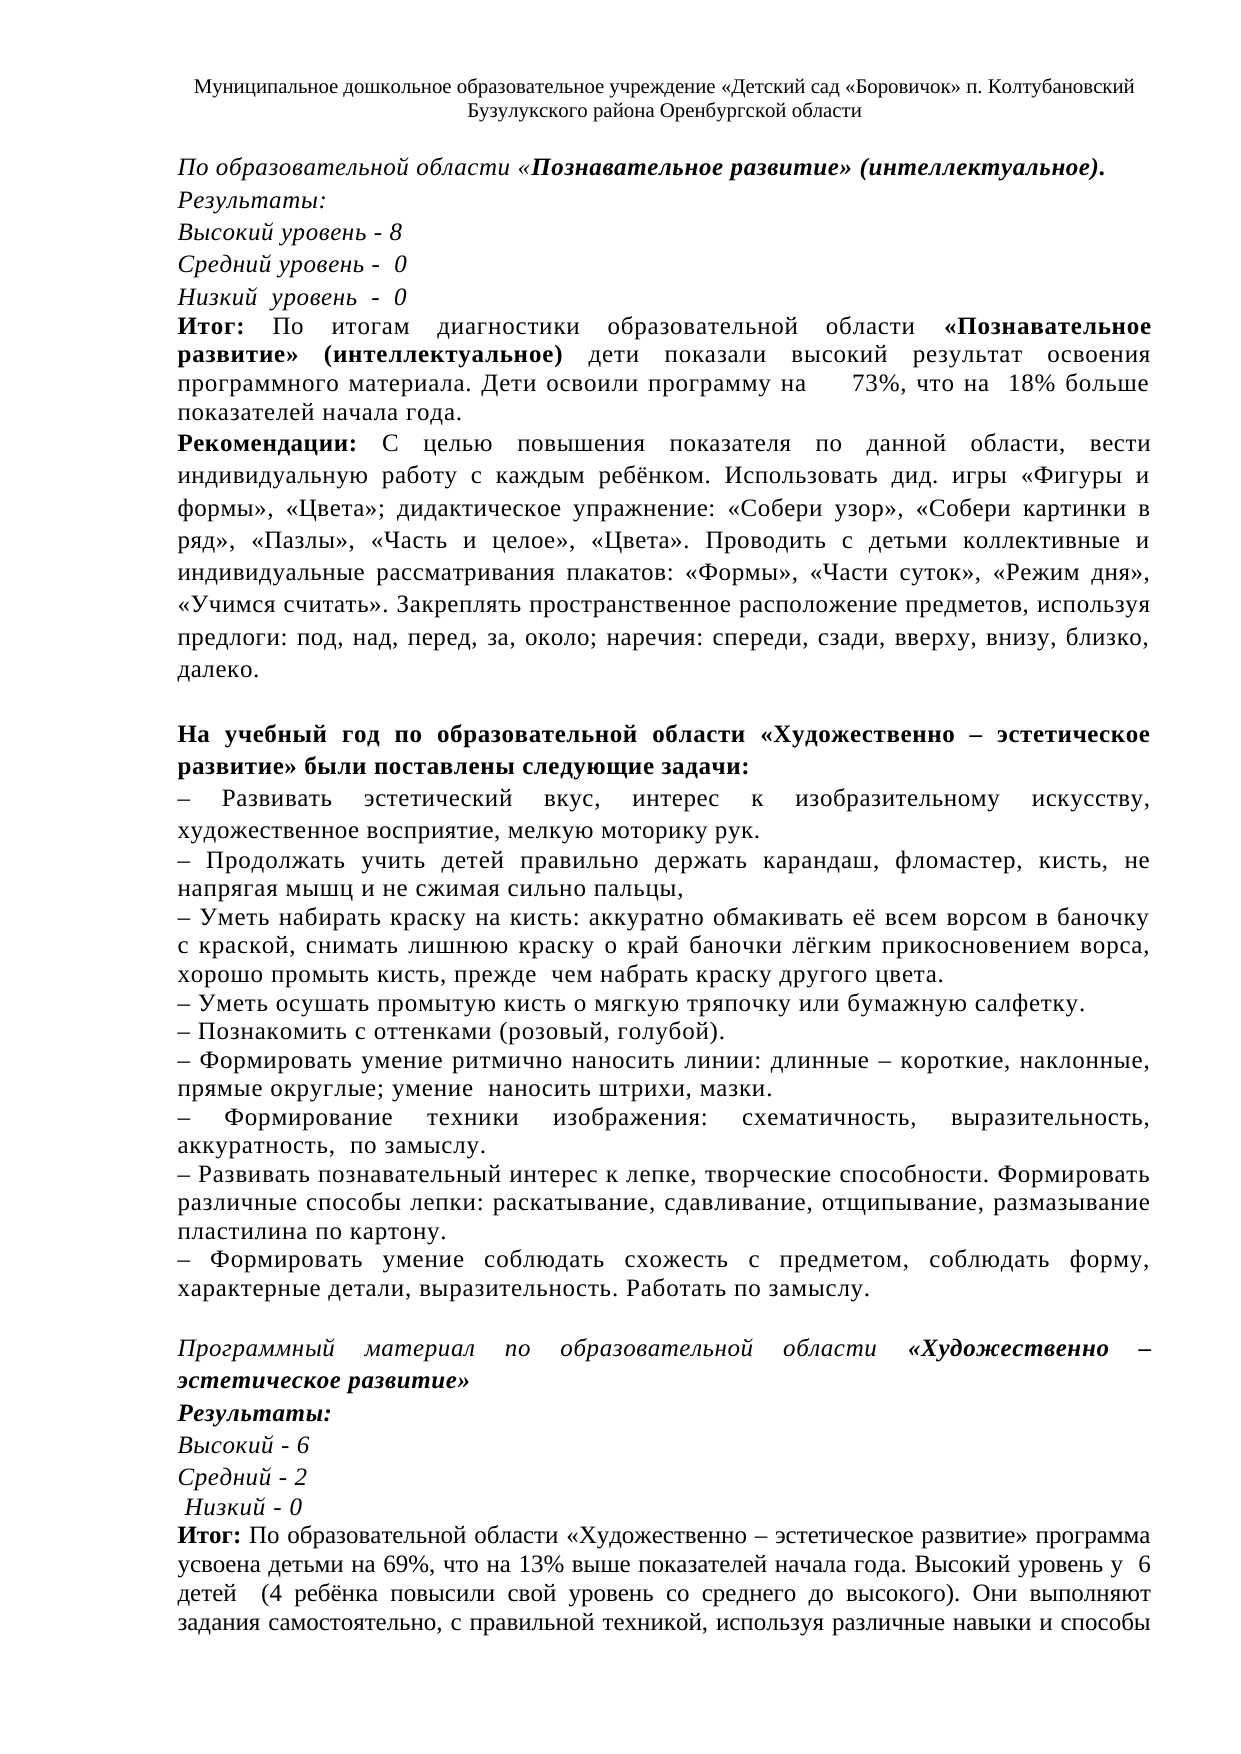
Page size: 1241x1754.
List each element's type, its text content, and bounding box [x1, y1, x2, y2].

text – Продолжать учить детей правильно держать карандаш, фломастер, кисть, не напрягая мышц и не сжимая сильно пальцы, [177, 845, 1152, 902]
text Средний уровень - 0 [177, 247, 1152, 279]
text – Формирование техники изображения: схематичность, выразительность, аккуратность, по замыслу. [177, 1102, 1152, 1159]
text Итог: По итогам диагностики образовательной области «Познавательное развитие» (интеллектуальное) дети показали высокий результат освоения программного материала. Дети освоили программу на 73%, что на 18% больше показателей начала года. [177, 311, 1152, 426]
text Низкий - 0 [177, 1492, 1152, 1521]
text Низкий уровень - 0 [177, 279, 1152, 311]
text – Развивать познавательный интерес к лепке, творческие способности. Формировать различные способы лепки: раскатывание, сдавливание, отщипывание, размазывание пластилина по картону. [177, 1159, 1152, 1245]
text – Уметь осушать промытую кисть о мягкую тряпочку или бумажную салфетку. [177, 988, 1152, 1017]
text – Формировать умение соблюдать схожесть с предметом, соблюдать форму, характерные детали, выразительность. Работать по замыслу. [177, 1245, 1152, 1302]
text Программный материал по образовательной области «Художественно – эстетическое развитие» [177, 1331, 1152, 1395]
text – Познакомить с оттенками (розовый, голубой). [177, 1017, 1152, 1045]
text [177, 1521, 1152, 1636]
text Результаты: [177, 1395, 1152, 1427]
text – Развивать эстетический вкус, интерес к изобразительному искусству, художественное восприятие, мелкую моторику рук. [177, 781, 1152, 845]
text На учебный год по образовательной области «Художественно – эстетическое развитие» были поставлены следующие задачи: [177, 716, 1152, 781]
text По образовательной области «Познавательное развитие» (интеллектуальное). [177, 150, 1152, 182]
text Высокий уровень - 8 [177, 214, 1152, 247]
text Результаты: [177, 182, 1152, 214]
text – Формировать умение ритмично наносить линии: длинные – короткие, наклонные, прямые округлые; умение наносить штрихи, мазки. [177, 1045, 1152, 1102]
text Рекомендации: С целью повышения показателя по данной области, вести индивидуальную работу с каждым ребёнком. Использовать дид. игры «Фигуры и формы», «Цвета»; дидактическое упражнение: «Собери узор», «Собери картинки в ряд», «Пазлы», «Часть и целое», «Цвета». Проводить с детьми коллективные и индивидуальные рассматривания плакатов: «Формы», «Части суток», «Режим дня», «Учимся считать». Закреплять пространственное расположение предметов, используя предлоги: под, над, перед, за, около; наречия: спереди, сзади, вверху, внизу, близко, далеко. [177, 426, 1152, 684]
text Высокий - 6 [177, 1427, 1152, 1460]
text Средний - 2 [177, 1460, 1152, 1492]
text – Уметь набирать краску на кисть: аккуратно обмакивать её всем ворсом в баночку с краской, снимать лишнюю краску о край баночки лёгким прикосновением ворса, хорошо промыть кисть, прежде чем набрать краску другого цвета. [177, 902, 1152, 988]
